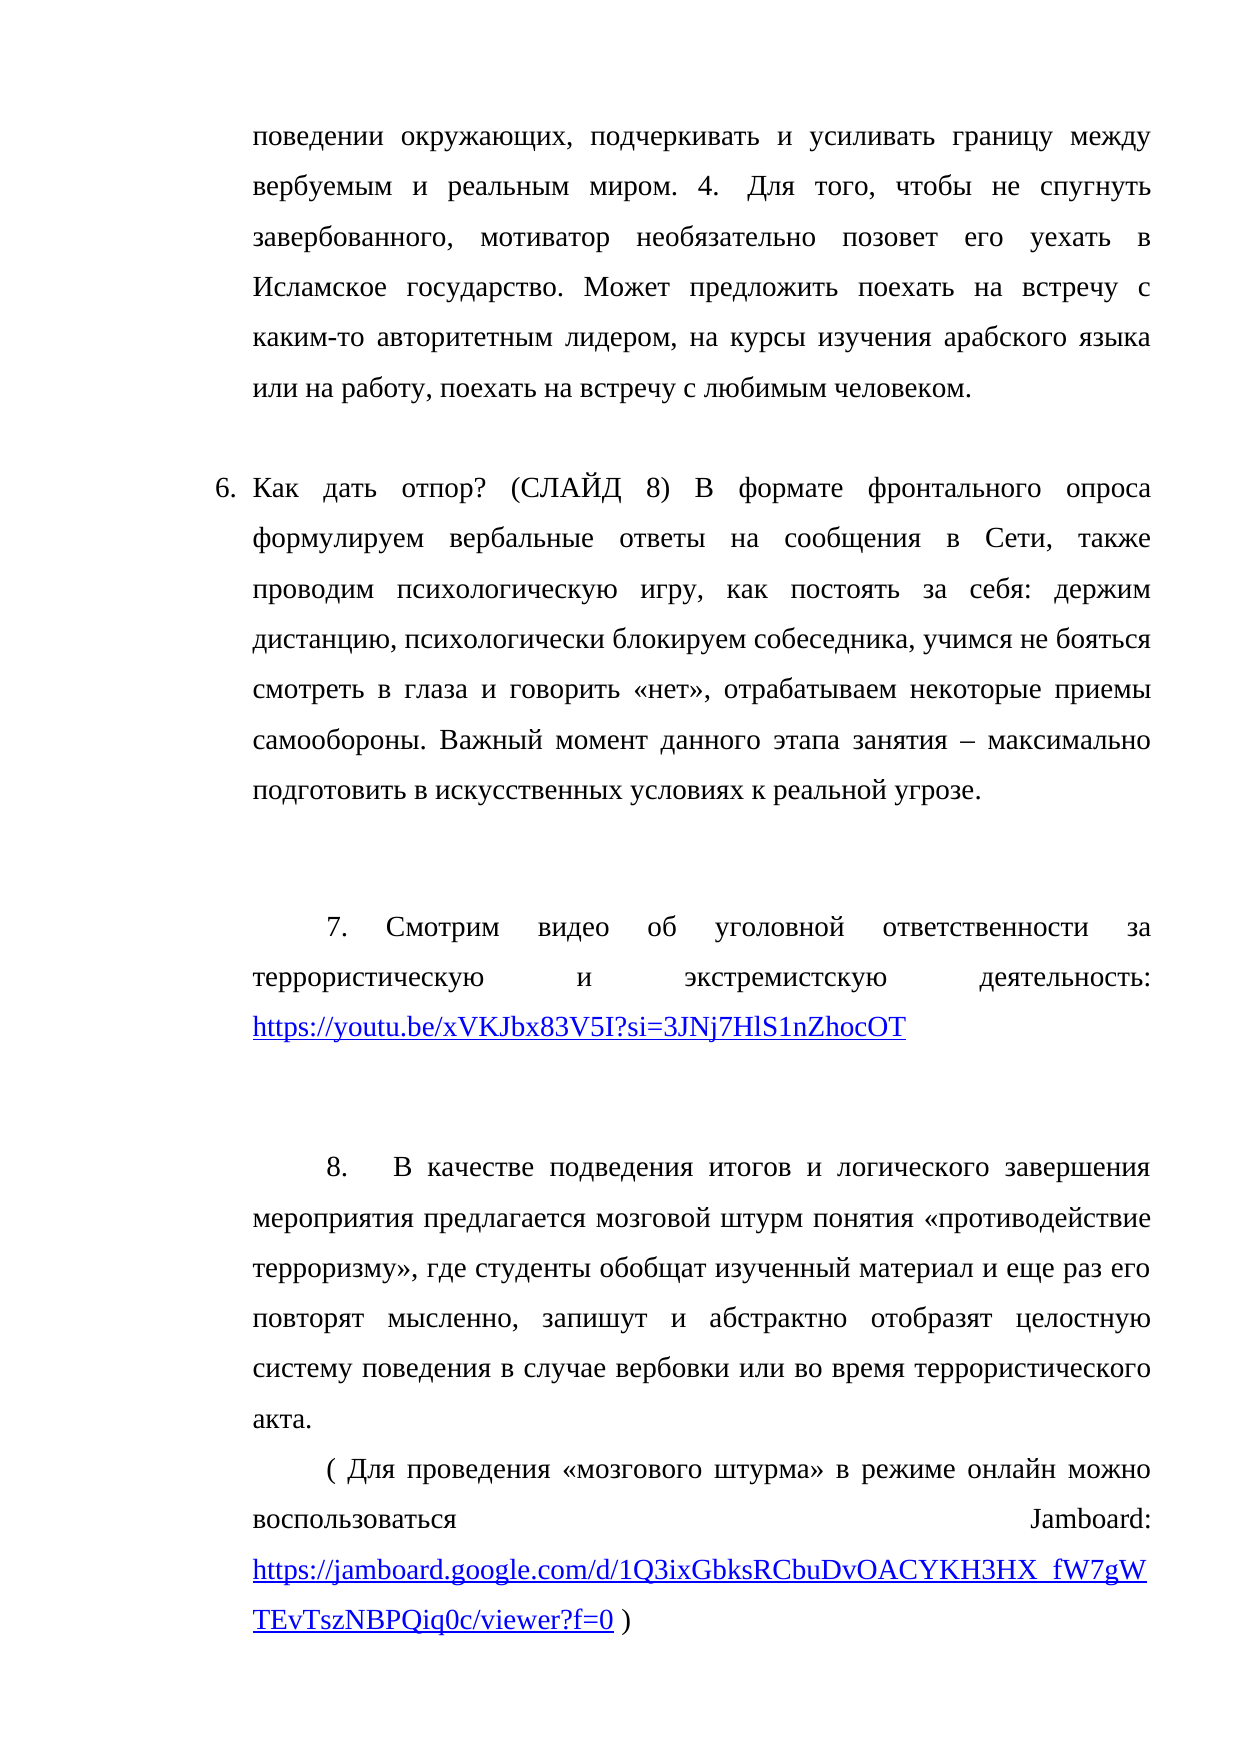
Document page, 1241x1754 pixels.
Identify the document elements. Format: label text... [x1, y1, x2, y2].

list ( Для проведения «мозгового штурма» в режиме онлайн можно воспользоваться Jamboard: https://jamboard.google.com/d/1Q3ixGbksRCbuDvOACYKH3HX_fW7gWTEvTszNBPQiq0c/viewer?f=0 ) [252, 1451, 1152, 1636]
list Как дать отпор? (СЛАЙД 8) В формате фронтального опроса формулируем вербальные ответы на сообщения в Сети, также проводим психологическую игру, как постоять за себя: держим дистанцию, психологически блокируем собеседника, учимся не бояться смотреть в глаза и говорить «нет», отрабатываем некоторые приемы самообороны. Важный момент данного этапа занятия – максимально подготовить в искусственных условиях к реальной угрозе. [215, 470, 1152, 806]
list 7. Смотрим видео об уголовной ответственности за террористическую и экстремистскую деятельность: https://youtu.be/xVKJbx83V5I?si=3JNj7HlS1nZhocOT [252, 909, 1152, 1043]
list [215, 118, 1152, 403]
list 8. В качестве подведения итогов и логического завершения мероприятия предлагается мозговой штурм понятия «противодействие терроризму», где студенты обобщат изученный материал и еще раз его повторят мысленно, запишут и абстрактно отобразят целостную систему поведения в случае вербовки или во время террористического акта. [252, 1149, 1152, 1434]
